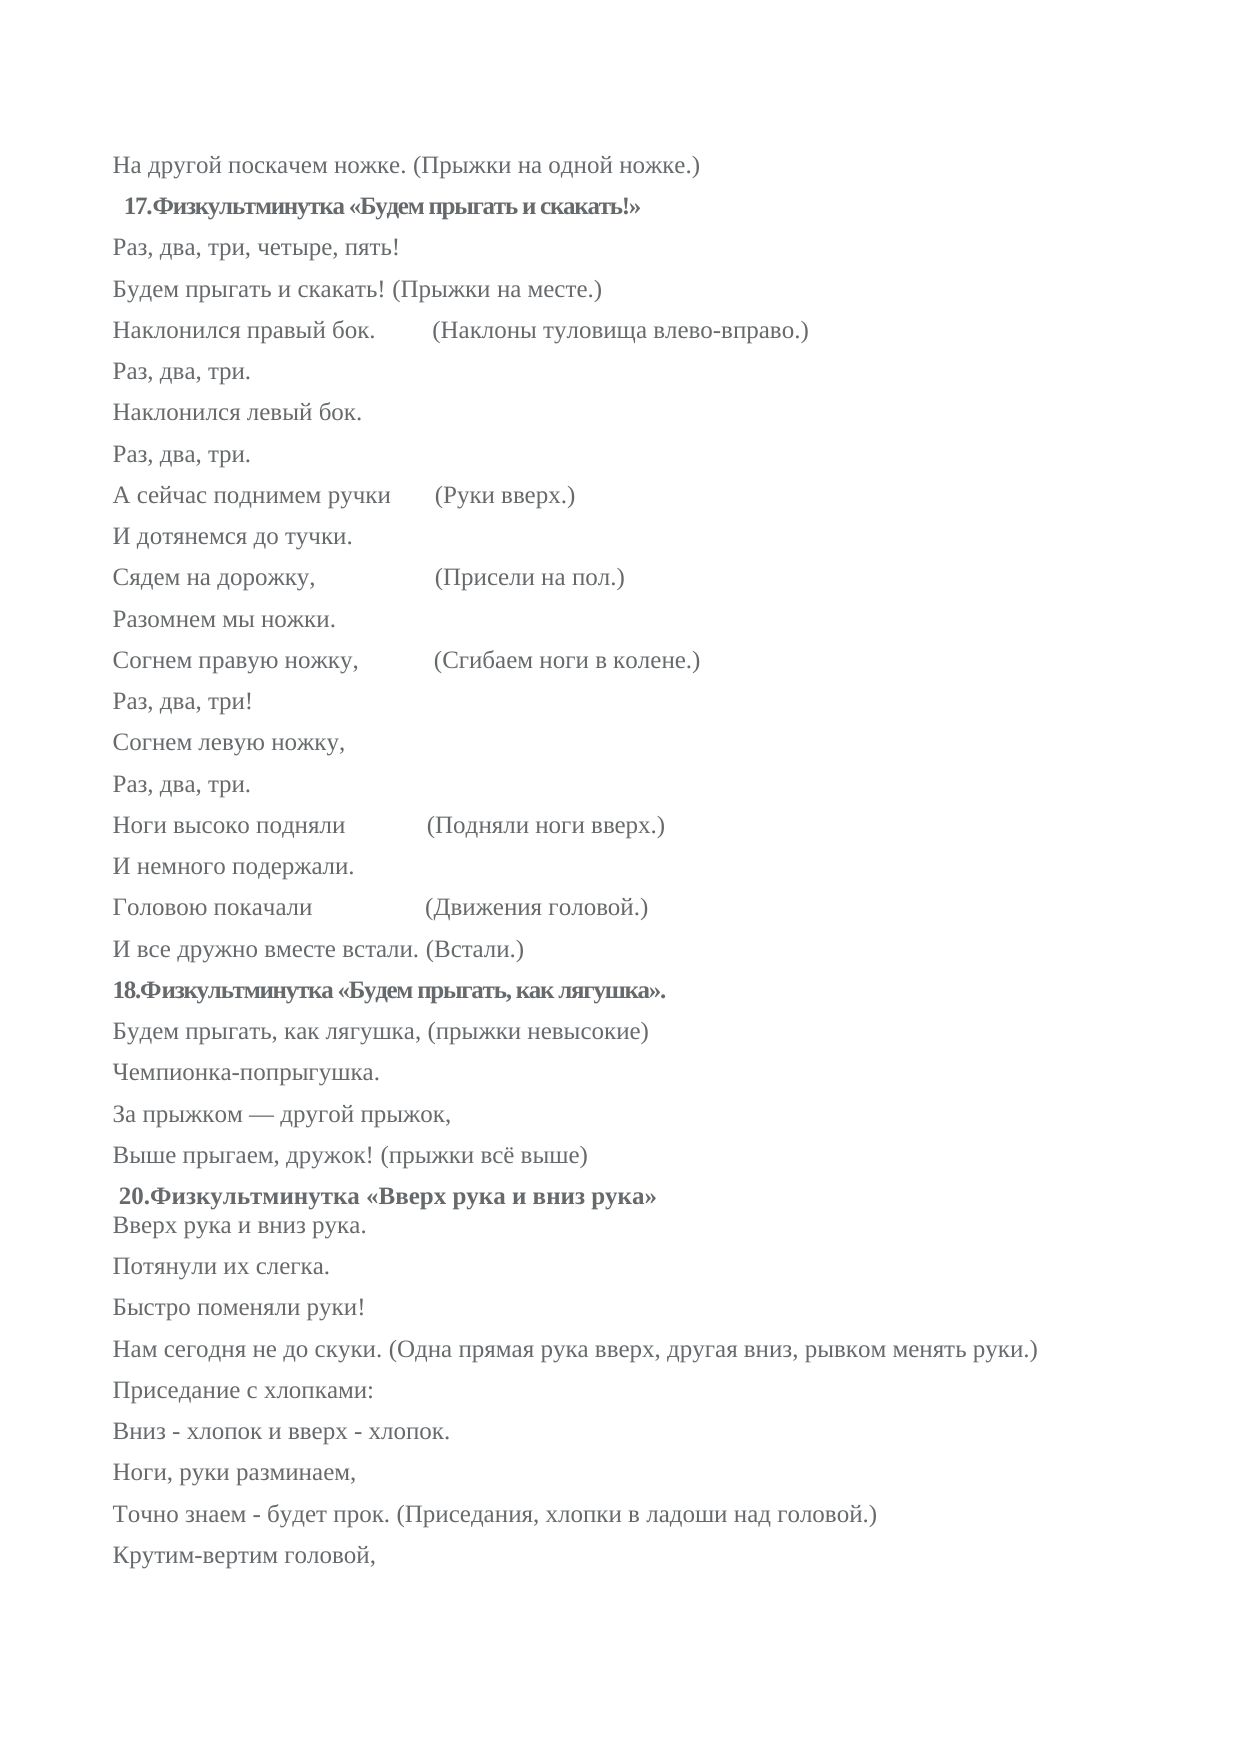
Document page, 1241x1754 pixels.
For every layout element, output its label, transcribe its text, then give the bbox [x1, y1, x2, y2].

text Наклонился левый бок. [112, 397, 1128, 426]
text 18.Физкультминутка «Будем прыгать, как лягушка». [112, 975, 1128, 1004]
text И дотянемся до тучки. [112, 521, 1128, 550]
text Раз, два, три, четыре, пять! [112, 232, 1128, 261]
text Вниз - хлопок и вверх - хлопок. [112, 1416, 1128, 1445]
text 20.Физкультминутка «Вверх рука и вниз рука» [112, 1181, 1128, 1210]
text Раз, два, три! [112, 686, 1128, 715]
text И немного подержали. [112, 851, 1128, 880]
text Чемпионка-попрыгушка. [112, 1057, 1128, 1086]
text Разомнем мы ножки. [112, 604, 1128, 632]
text Раз, два, три. [112, 356, 1128, 385]
text Быстро поменяли руки! [112, 1292, 1128, 1321]
text Будем прыгать и скакать! (Прыжки на месте.) [112, 274, 1128, 302]
text Сядем на дорожку, (Присели на пол.) [112, 562, 1128, 591]
text Точно знаем - будет прок. (Приседания, хлопки в ладоши над головой.) [112, 1499, 1128, 1527]
text Согнем левую ножку, [112, 727, 1128, 756]
text И все дружно вместе встали. (Встали.) [112, 934, 1128, 962]
text На другой поскачем ножке. (Прыжки на одной ножке.) [112, 150, 1128, 179]
text Раз, два, три. [112, 439, 1128, 467]
text Крутим-вертим головой, [112, 1540, 1128, 1569]
text Потянули их слегка. [112, 1251, 1128, 1280]
text Будем прыгать, как лягушка, (прыжки невысокие) [112, 1016, 1128, 1045]
text Нам сегодня не до скуки. (Одна прямая рука вверх, другая вниз, рывком менять руки.) [112, 1334, 1128, 1362]
text Раз, два, три. [112, 769, 1128, 797]
text Наклонился правый бок. (Наклоны туловища влево-вправо.) [112, 315, 1128, 344]
text Приседание с хлопками: [112, 1375, 1128, 1404]
text 17.Физкультминутка «Будем прыгать и скакать!» [112, 191, 1128, 220]
text Согнем правую ножку, (Сгибаем ноги в колене.) [112, 645, 1128, 674]
text А сейчас поднимем ручки (Руки вверх.) [112, 480, 1128, 509]
text Выше прыгаем, дружок! (прыжки всё выше) [112, 1140, 1128, 1169]
text Ноги, руки разминаем, [112, 1457, 1128, 1486]
text За прыжком — другой прыжок, [112, 1099, 1128, 1127]
text Головою покачали (Движения головой.) [112, 892, 1128, 921]
text Вверх рука и вниз рука. [112, 1210, 1128, 1239]
text Ноги высоко подняли (Подняли ноги вверх.) [112, 810, 1128, 839]
